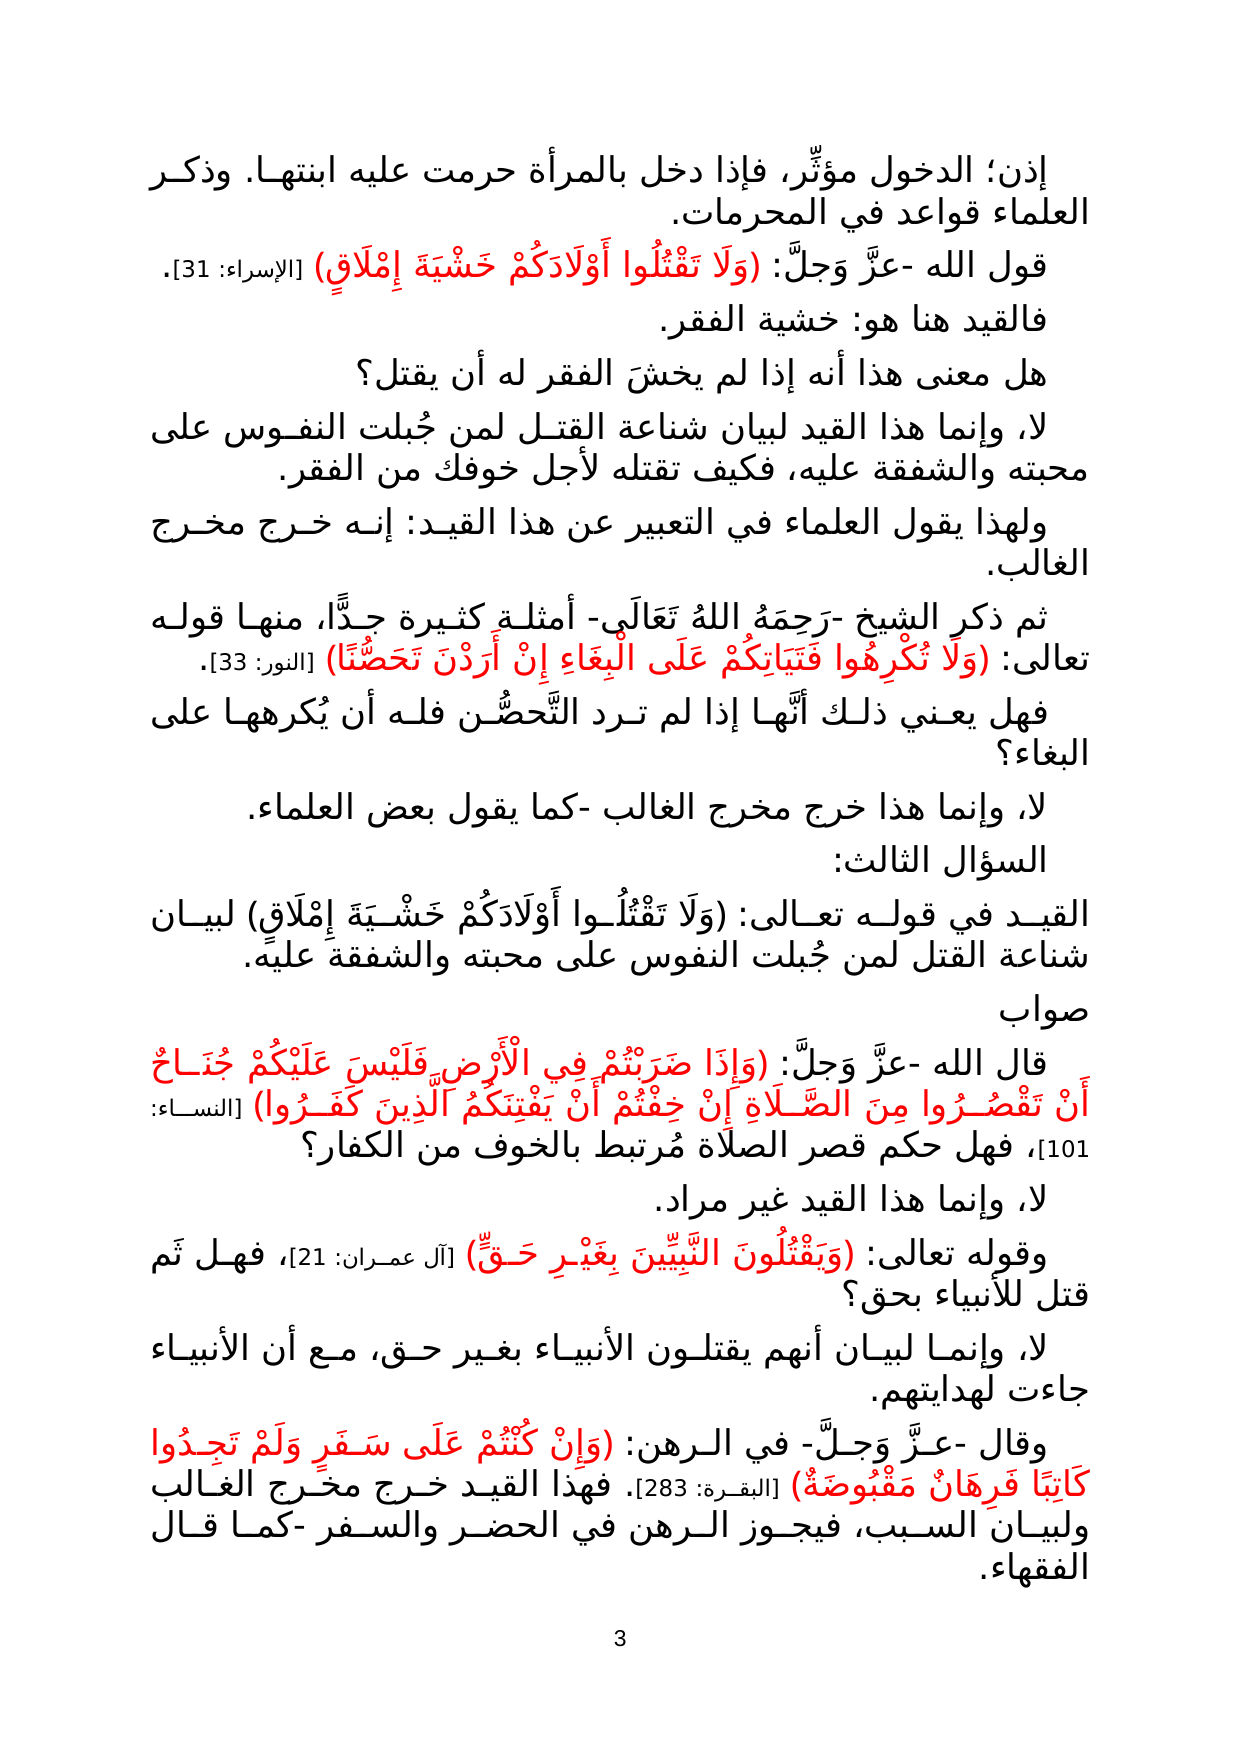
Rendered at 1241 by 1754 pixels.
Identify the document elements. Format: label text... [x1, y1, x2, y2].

text لا، وإنما لبيان أنهم يقتلون الأنبياء بغير حق، مع أن الأنبياء جاءت لهدايتهم. [150, 1327, 1090, 1410]
text ثم ذكر الشيخ -رَحِمَهُ اللهُ تَعَالَى- أمثلة كثيرة جدًّا، منها قوله تعالى: ﴿وَلَا تُكْرِهُوا فَتَيَاتِكُمْ عَلَى الْبِغَاءِ إِنْ أَرَدْنَ تَحَصُّنًا﴾ [النور: 33]. [150, 596, 1090, 679]
text إذن؛ الدخول مؤثِّر، فإذا دخل بالمرأة حرمت عليه ابنتها. وذكر العلماء قواعد في المحرمات. [150, 150, 1090, 232]
text لا، وإنما هذا القيد غير مراد. [150, 1179, 1090, 1220]
text هل معنى هذا أنه إذا لم يخشَ الفقر له أن يقتل؟ [150, 352, 1090, 394]
text ولهذا يقول العلماء في التعبير عن هذا القيد: إنه خرج مخرج الغالب. [150, 501, 1090, 584]
text وقال -عزَّ وَجلَّ- في الرهن: ﴿وَإِنْ كُنْتُمْ عَلَى سَفَرٍ وَلَمْ تَجِدُوا كَاتِبًا فَرِهَانٌ مَقْبُوضَةٌ﴾ [البقرة: 283]. فهذا القيد خرج مخرج الغالب ولبيان السبب، فيجوز الرهن في الحضر والسفر -كما قال الفقهاء. [150, 1422, 1090, 1587]
text قال الله -عزَّ وَجلَّ: ﴿وَإِذَا ضَرَبْتُمْ فِي الْأَرْضِ فَلَيْسَ عَلَيْكُمْ جُنَاحٌ أَنْ تَقْصُرُوا مِنَ الصَّلَاةِ إِنْ خِفْتُمْ أَنْ يَفْتِنَكُمُ الَّذِينَ كَفَرُوا﴾ [النساء: 101]، فهل حكم قصر الصلاة مُرتبط بالخوف من الكفار؟ [150, 1042, 1090, 1166]
text فالقيد هنا هو: خشية الفقر. [150, 299, 1090, 340]
text لا، وإنما هذا خرج مخرج الغالب -كما يقول بعض العلماء. [150, 786, 1090, 827]
text قول الله -عزَّ وَجلَّ: ﴿وَلَا تَقْتُلُوا أَوْلَادَكُمْ خَشْيَةَ إِمْلَاقٍ﴾ [الإسراء: 31]. [150, 245, 1090, 286]
text السؤال الثالث: [150, 840, 1090, 881]
text وقوله تعالى: ﴿وَيَقْتُلُونَ النَّبِيِّينَ بِغَيْرِ حَقٍّ﴾ [آل عمران: 21]، فهل ثَم قتل للأنبياء بحق؟ [150, 1232, 1090, 1315]
text لا، وإنما هذا القيد لبيان شناعة القتل لمن جُبلت النفوس على محبته والشفقة عليه، فكيف تقتله لأجل خوفك من الفقر. [150, 406, 1090, 489]
text فهل يعني ذلك أنَّها إذا لم ترد التَّحصُّن فله أن يُكرهها على البغاء؟ [150, 691, 1090, 774]
text القيد في قوله تعالى: ﴿وَلَا تَقْتُلُوا أَوْلَادَكُمْ خَشْيَةَ إِمْلَاقٍ﴾ لبيان شناعة القتل لمن جُبلت النفوس على محبته والشفقة عليه. [150, 894, 1090, 976]
text صواب [150, 989, 1090, 1030]
